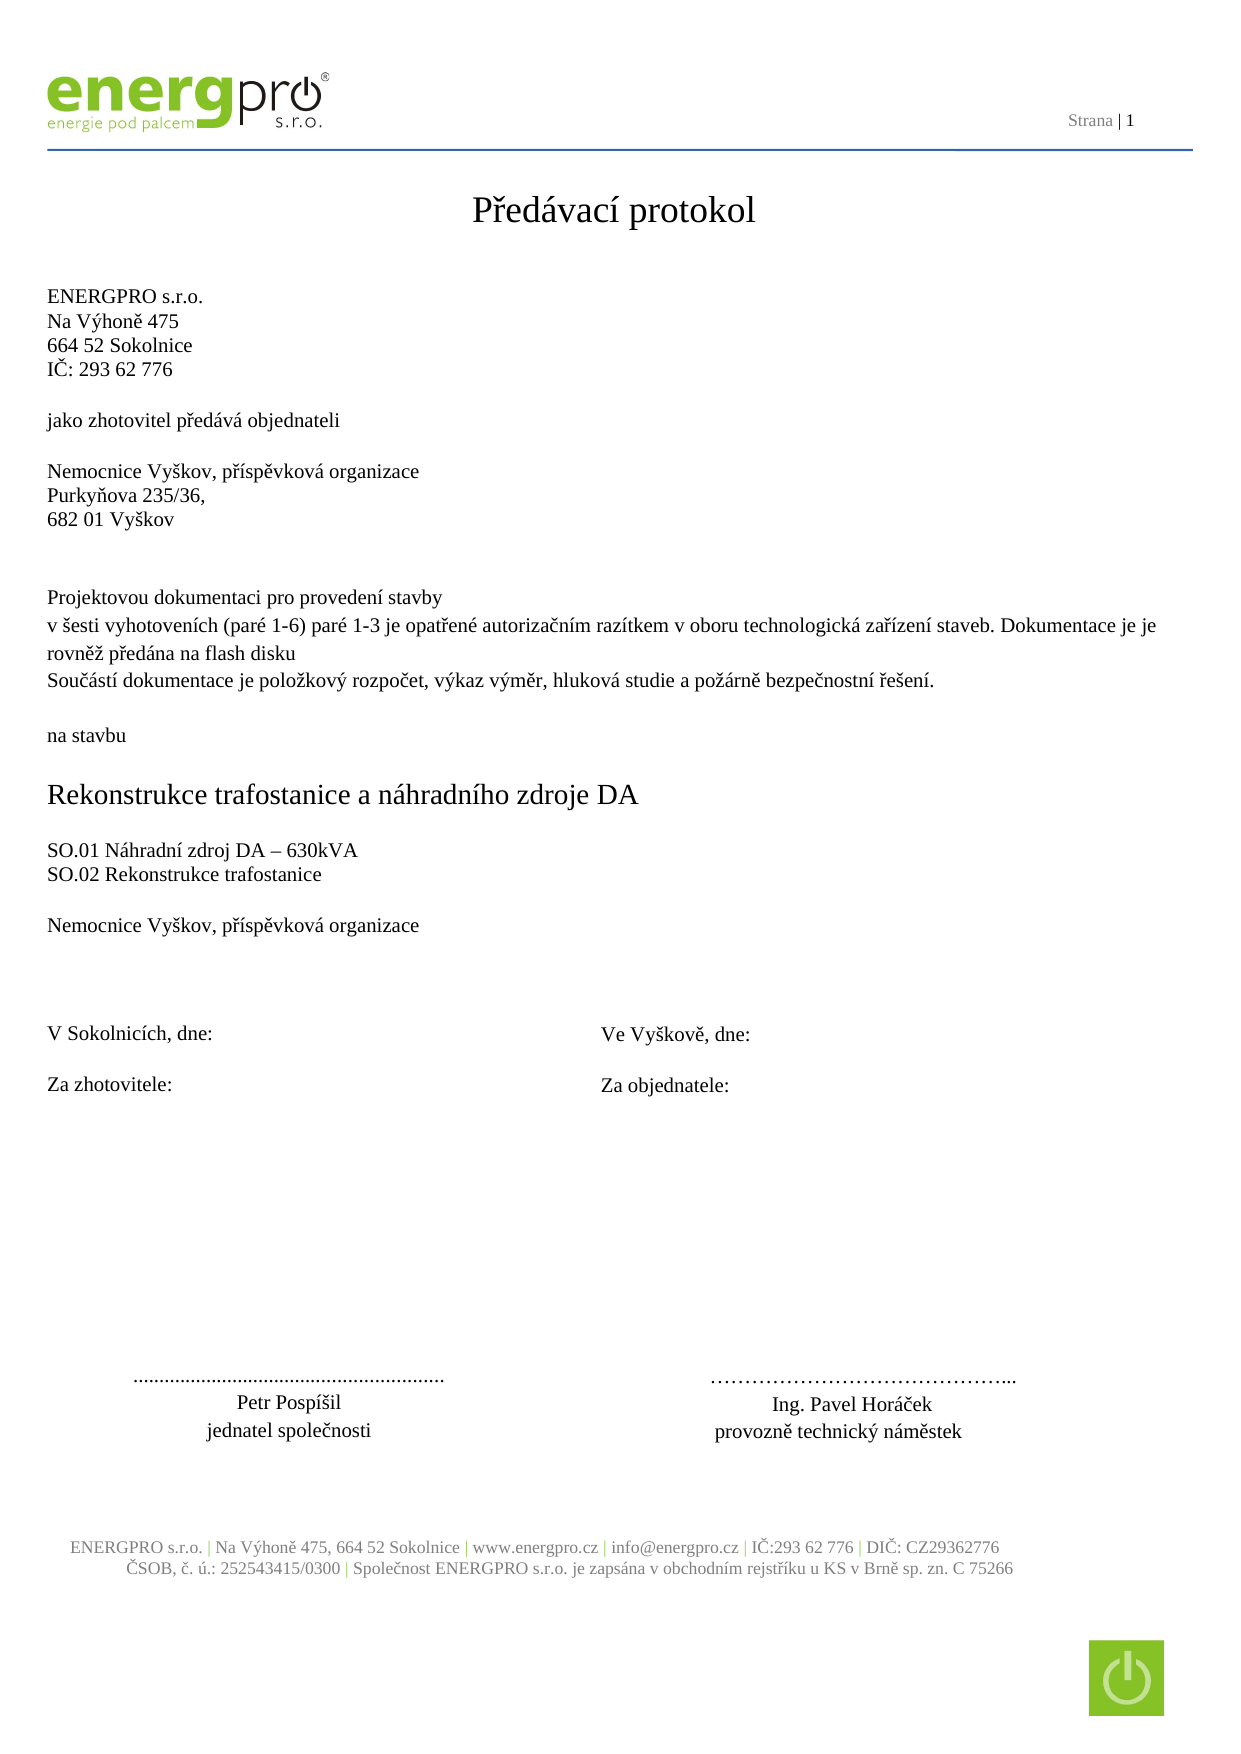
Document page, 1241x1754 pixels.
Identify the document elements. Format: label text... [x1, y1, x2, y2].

text SO.02 Rekonstrukce trafostanice [47, 862, 1181, 886]
text Předávací protokol [47, 187, 1181, 230]
text na stavbu [47, 723, 1181, 747]
text ENERGPRO s.r.o. [47, 284, 1181, 308]
text Projektovou dokumentaci pro provedení stavby [47, 585, 1181, 609]
text 664 52 Sokolnice [47, 333, 1181, 357]
text Nemocnice Vyškov, příspěvková organizace [47, 913, 1181, 937]
text ENERGPRO s.r.o. | Na Výhoně 475, 664 52 Sokolnice | www.energpro.cz | info@energpro.cz | IČ:293 62 776 | DIČ: CZ29362776 [47, 1537, 1181, 1557]
text V Sokolnicích, dne: [47, 1021, 1181, 1045]
text SO.01 Náhradní zdroj DA – 630kVA [47, 838, 1181, 862]
text jako zhotovitel předává objednateli [47, 408, 1181, 432]
text v šesti vyhotoveních (paré 1-6) paré 1-3 je opatřené autorizačním razítkem v oboru technologická zařízení staveb. Dokumentace je je rovněž předána na flash disku [47, 613, 1181, 664]
text Na Výhoně 475 [47, 308, 1181, 333]
text Purkyňova 235/36, [47, 483, 1181, 507]
text Součástí dokumentace je položkový rozpočet, výkaz výměr, hluková studie a požárně bezpečnostní řešení. [47, 668, 1181, 692]
picture [1088, 1640, 1165, 1716]
text Nemocnice Vyškov, příspěvková organizace [47, 459, 1181, 483]
text Za zhotovitele: [47, 1072, 1181, 1096]
text ČSOB, č. ú.: 252543415/0300 | Společnost ENERGPRO s.r.o. je zapsána v obchodním rejstříku u KS v Brně sp. zn. C 75266 [47, 1557, 1181, 1578]
text IČ: 293 62 776 [47, 357, 1181, 381]
text 682 01 Vyškov [47, 507, 1181, 531]
picture [46, 72, 330, 133]
text Rekonstrukce trafostanice a náhradního zdroje DA [47, 777, 1181, 811]
